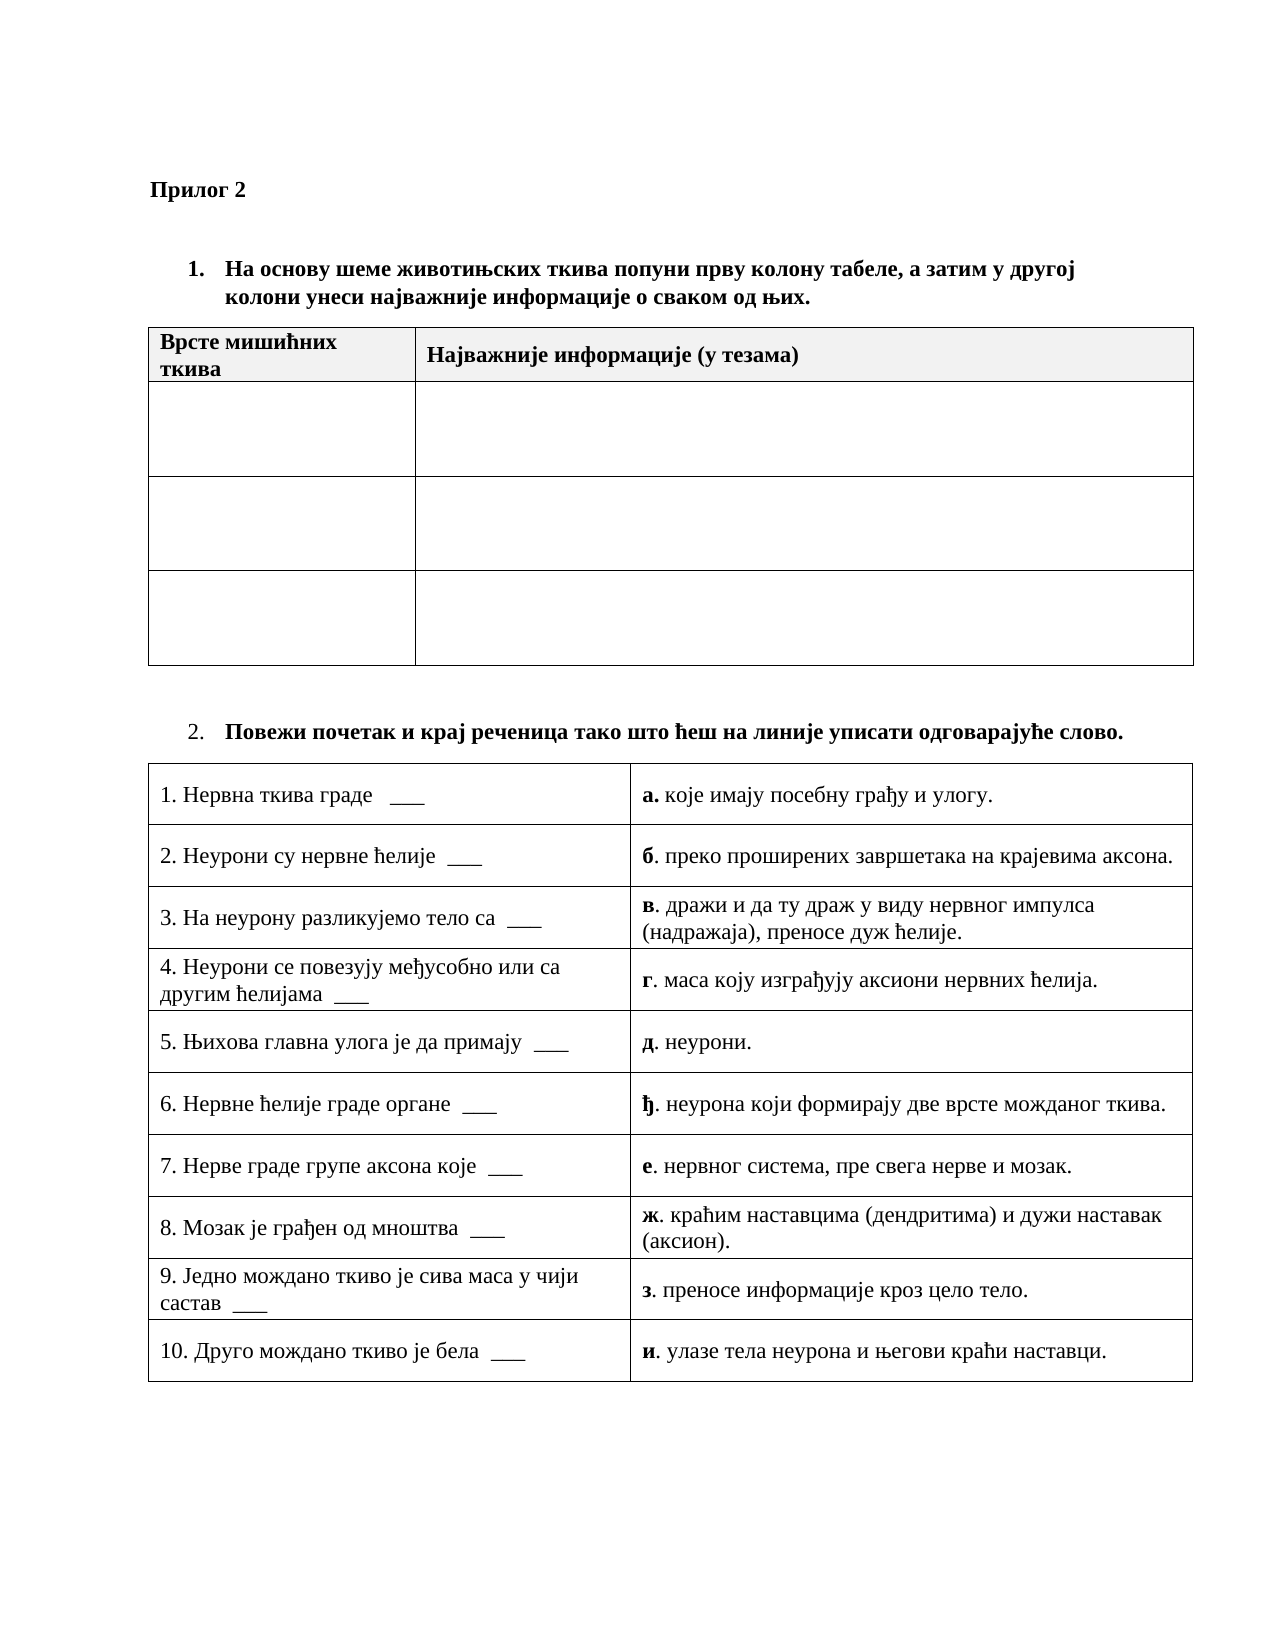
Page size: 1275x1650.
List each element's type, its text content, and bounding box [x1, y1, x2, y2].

table_cell [416, 477, 1193, 570]
table_cell 8. Мозак је грађен од мноштва ___ [149, 1197, 630, 1257]
table_cell д. неурони. [631, 1011, 1192, 1072]
table_cell 6. Нервне ћелије граде органе ___ [149, 1073, 630, 1134]
table_header а. које имају посебну грађу и улогу. [631, 764, 1192, 824]
table_cell б. преко проширених завршетака на крајевима аксона. [631, 825, 1192, 886]
table_cell 10. Друго мождано ткиво је бела ___ [149, 1320, 630, 1381]
table_cell 3. На неурону разликујемо тело са ___ [149, 887, 630, 948]
table_cell [416, 382, 1193, 476]
table_cell [416, 571, 1193, 664]
list На основу шеме животињских ткива попуни прву колону табеле, а затим у другој колони унеси најважније информације о сваком од њих. [187, 255, 1125, 309]
table_cell и. улазе тела неурона и његови краћи наставци. [631, 1320, 1192, 1381]
text Прилог 2 [150, 176, 1125, 203]
table_cell 9. Једно мождано ткиво је сива маса у чији састав ___ [149, 1259, 630, 1319]
table_cell 4. Неурони се повезују међусобно или са другим ћелијама ___ [149, 949, 630, 1010]
table_cell [149, 477, 415, 570]
table_cell 7. Нерве граде групе аксона које ___ [149, 1135, 630, 1196]
table_cell з. преносе информације кроз цело тело. [631, 1259, 1192, 1319]
table_header Најважније информације (у тезама) [416, 328, 1193, 381]
table_cell е. нервног система, пре свега нерве и мозак. [631, 1135, 1192, 1196]
table_cell [149, 382, 415, 476]
table_cell ж. краћим наставцима (дендритима) и дужи наставак (аксион). [631, 1197, 1192, 1257]
table_header Врсте мишићних ткива [149, 328, 415, 381]
table_header 1. Нервна ткива граде ___ [149, 764, 630, 824]
table_cell 5. Њихова главна улога је да примају ___ [149, 1011, 630, 1072]
table_cell г. маса коју изграђују аксиони нервних ћелија. [631, 949, 1192, 1010]
list Повежи почетак и крај реченица тако што ћеш на линије уписати одговарајуће слово. [187, 718, 1125, 744]
table_cell ђ. неурона који формирају две врсте можданог ткива. [631, 1073, 1192, 1134]
table_cell [149, 571, 415, 664]
table_cell 2. Неурони су нервне ћелије ___ [149, 825, 630, 886]
table_cell в. дражи и да ту драж у виду нервног импулса (надражаја), преносе дуж ћелије. [631, 887, 1192, 948]
